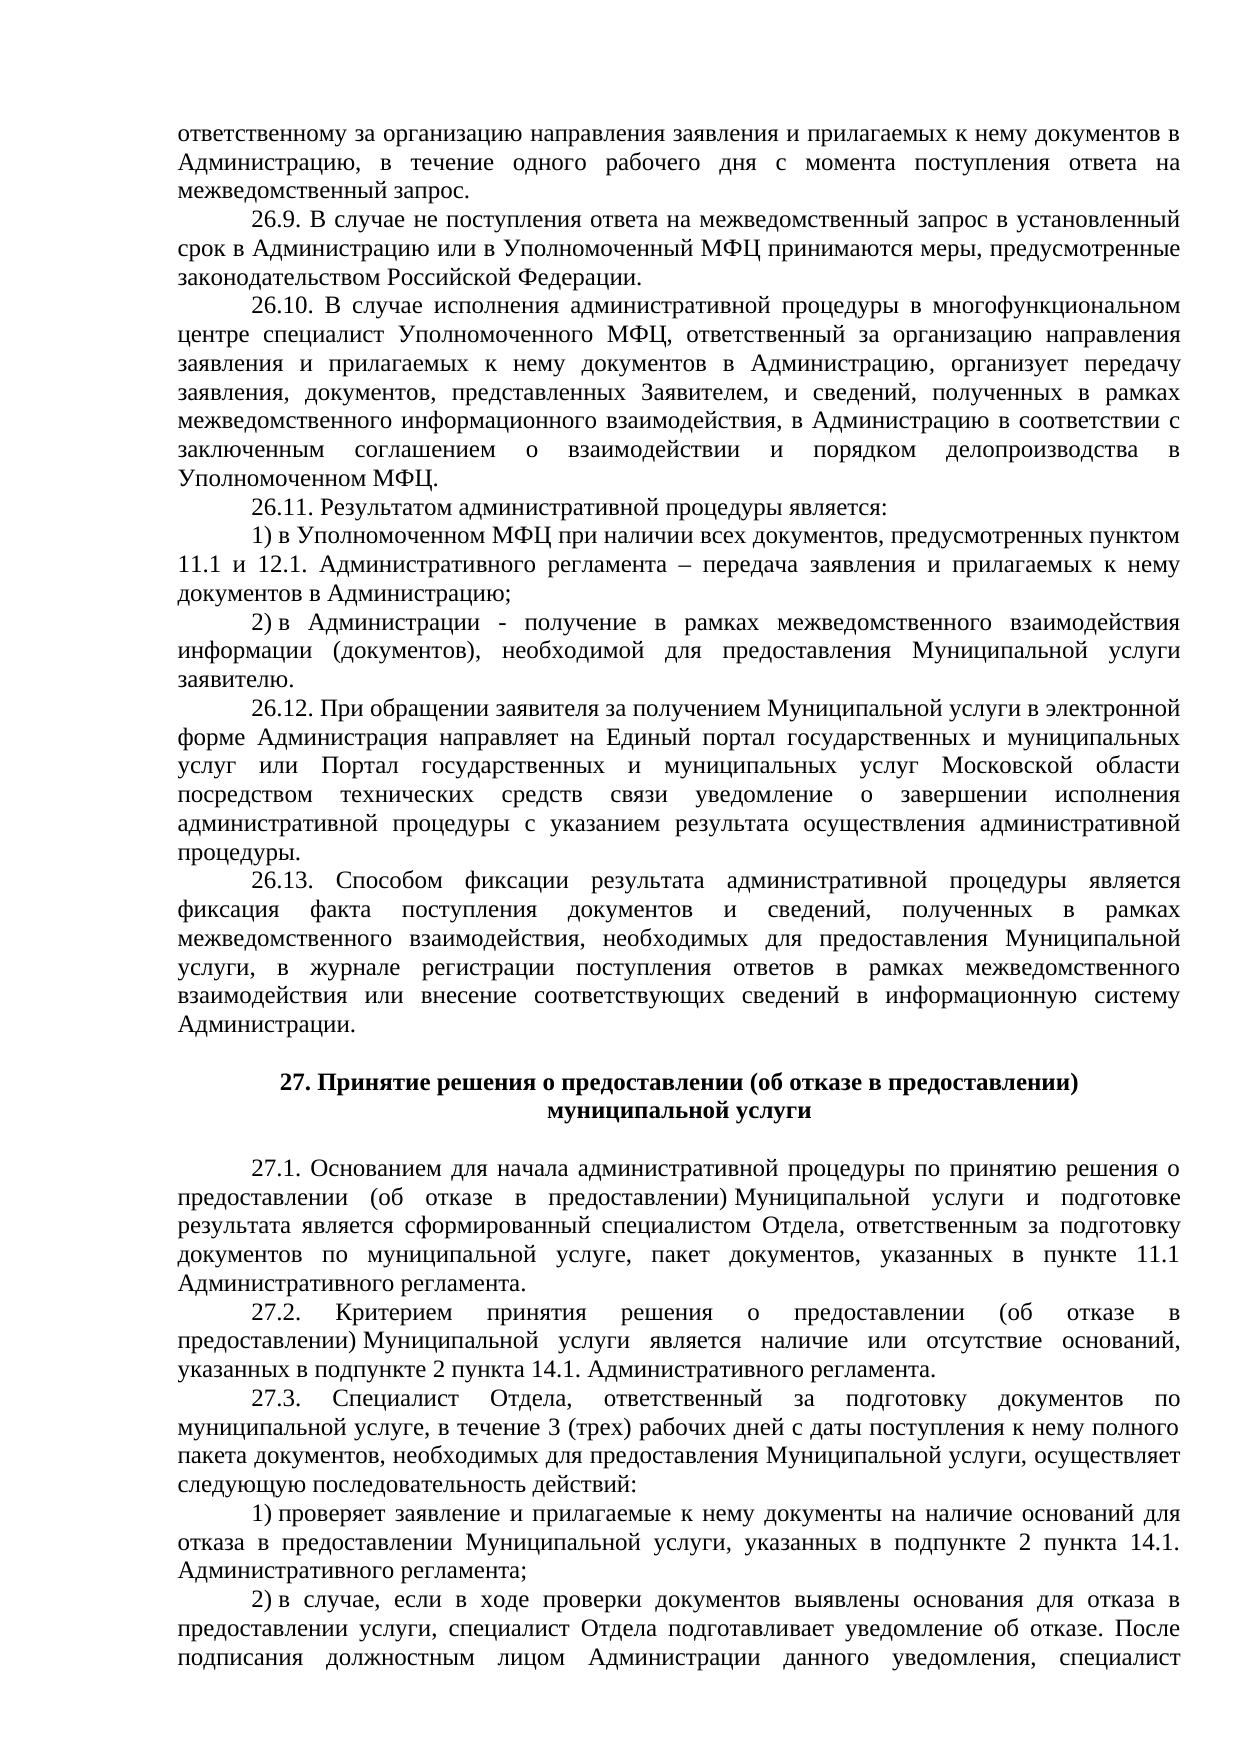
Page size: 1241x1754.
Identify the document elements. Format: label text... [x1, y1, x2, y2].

text 27.3. Специалист Отдела, ответственный за подготовку документов по муниципальной услуге, в течение 3 (трех) рабочих дней с даты поступления к нему полного пакета документов, необходимых для предоставления Муниципальной услуги, осуществляет следующую последовательность действий: [177, 1383, 1181, 1498]
list 26.11. Результатом административной процедуры является: [177, 492, 1181, 521]
list 1) в Уполномоченном МФЦ при наличии всех документов, предусмотренных пунктом 11.1 и 12.1. Административного регламента – передача заявления и прилагаемых к нему документов в Администрацию; [177, 521, 1181, 607]
list 26.9. В случае не поступления ответа на межведомственный запрос в установленный срок в Администрацию или в Уполномоченный МФЦ принимаются меры, предусмотренные законодательством Российской Федерации. [177, 204, 1181, 291]
text 27.2. Критерием принятия решения о предоставлении (об отказе в предоставлении) Муниципальной услуги является наличие или отсутствие оснований, указанных в подпункте 2 пункта 14.1. Административного регламента. [177, 1297, 1181, 1383]
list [177, 118, 1181, 204]
list 26.10. В случае исполнения административной процедуры в многофункциональном центре специалист Уполномоченного МФЦ, ответственный за организацию направления заявления и прилагаемых к нему документов в Администрацию, организует передачу заявления, документов, представленных Заявителем, и сведений, полученных в рамках межведомственного информационного взаимодействия, в Администрацию в соответствии с заключенным соглашением о взаимодействии и порядком делопроизводства в Уполномоченном МФЦ. [177, 291, 1181, 492]
text 26.13. Способом фиксации результата административной процедуры является фиксация факта поступления документов и сведений, полученных в рамках межведомственного взаимодействия, необходимых для предоставления Муниципальной услуги, в журнале регистрации поступления ответов в рамках межведомственного взаимодействия или внесение соответствующих сведений в информационную систему Администрации. [177, 866, 1181, 1038]
text 27.1. Основанием для начала административной процедуры по принятию решения о предоставлении (об отказе в предоставлении) Муниципальной услуги и подготовке результата является сформированный специалистом Отдела, ответственным за подготовку документов по муниципальной услуге, пакет документов, указанных в пункте 11.1 Административного регламента. [177, 1153, 1181, 1297]
text 27. Принятие решения о предоставлении (об отказе в предоставлении) [177, 1067, 1181, 1096]
text 1) проверяет заявление и прилагаемые к нему документы на наличие оснований для отказа в предоставлении Муниципальной услуги, указанных в подпункте 2 пункта 14.1. Административного регламента; [177, 1498, 1181, 1584]
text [177, 1584, 1181, 1671]
list 26.12. При обращении заявителя за получением Муниципальной услуги в электронной форме Администрация направляет на Единый портал государственных и муниципальных услуг или Портал государственных и муниципальных услуг Московской области посредством технических средств связи уведомление о завершении исполнения административной процедуры с указанием результата осуществления административной процедуры. [177, 693, 1181, 866]
text муниципальной услуги [177, 1096, 1181, 1124]
list 2) в Администрации - получение в рамках межведомственного взаимодействия информации (документов), необходимой для предоставления Муниципальной услуги заявителю. [177, 607, 1181, 693]
